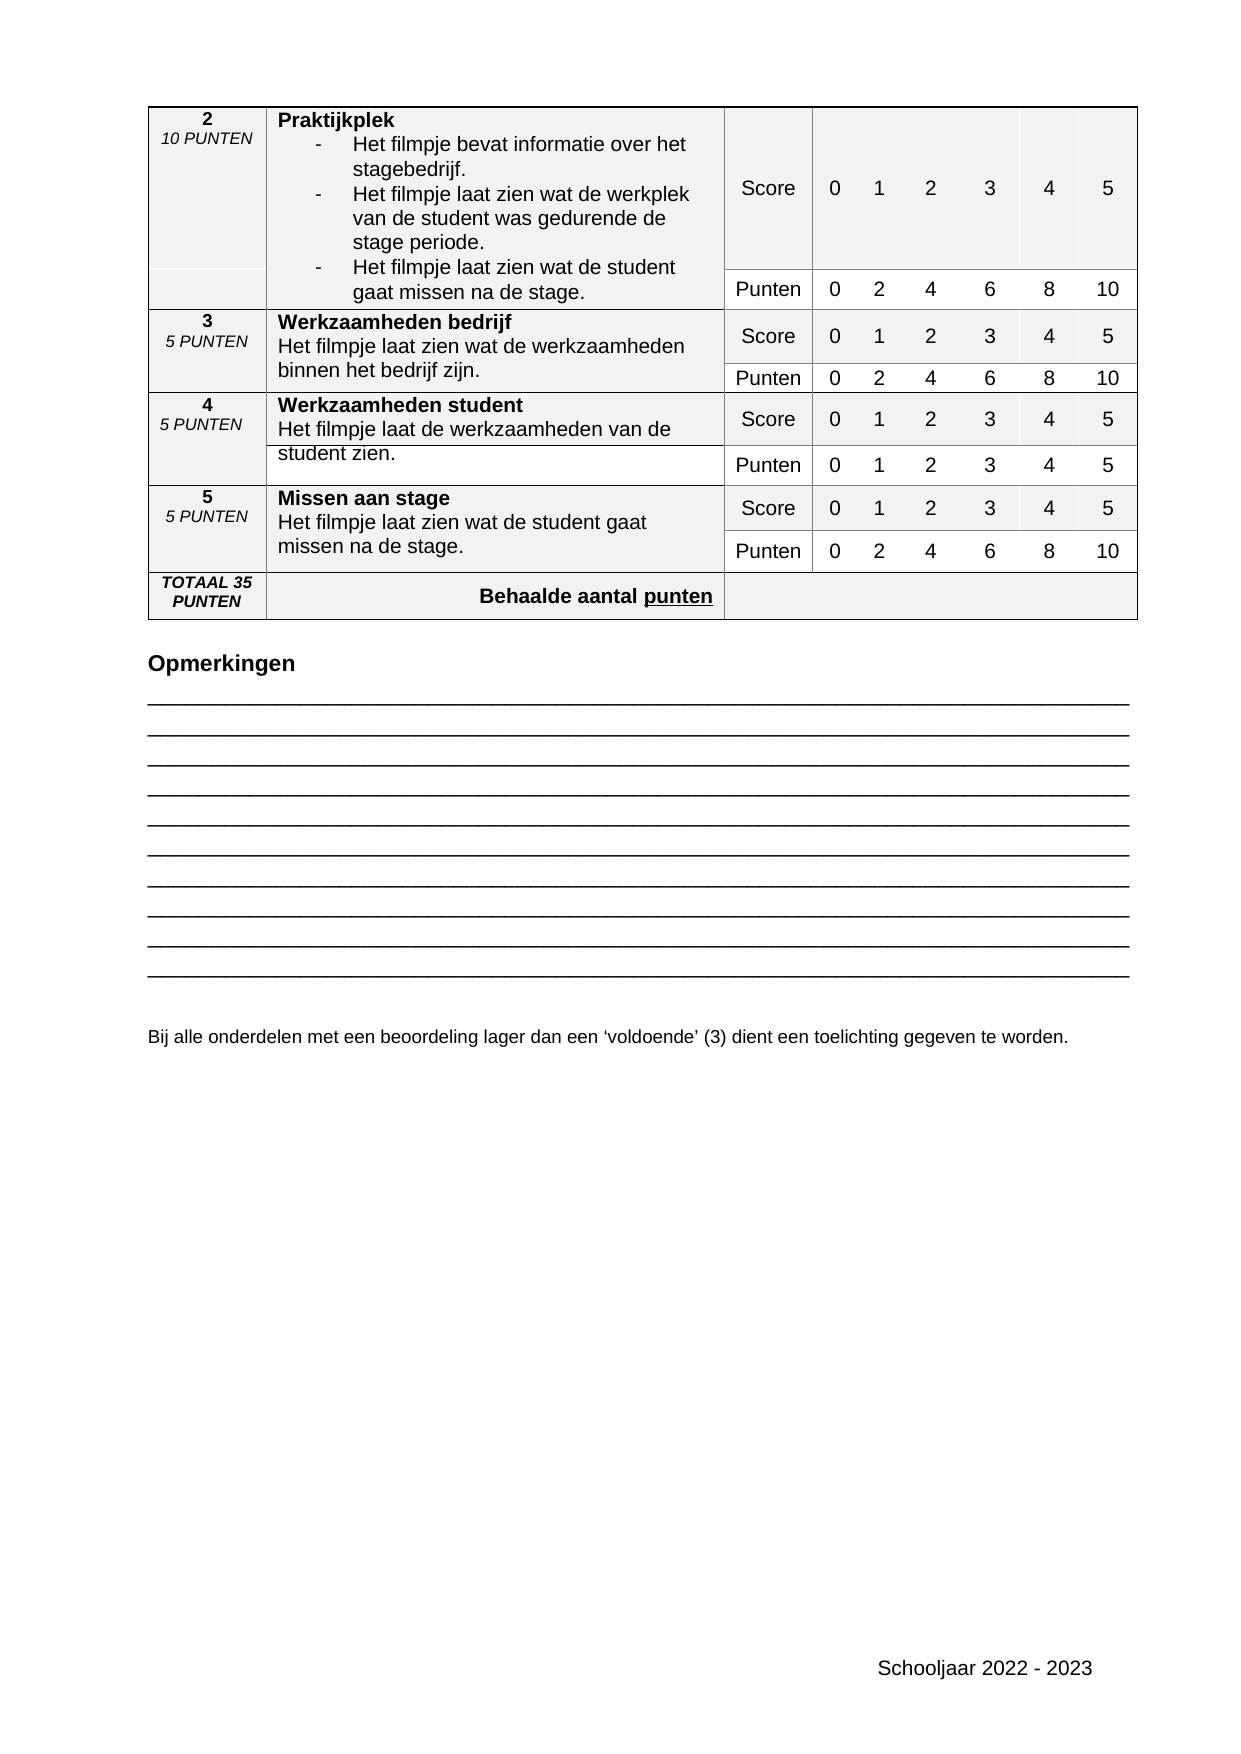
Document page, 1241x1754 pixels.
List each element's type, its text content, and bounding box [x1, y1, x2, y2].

table_cell 5 [1079, 108, 1137, 268]
table_cell 8 [1020, 270, 1078, 309]
table_cell 10 [1079, 270, 1137, 309]
table_cell 2 [857, 270, 901, 309]
table_cell 0 [813, 108, 857, 268]
text Opmerkingen [148, 650, 1137, 677]
table_cell 1 [857, 393, 901, 445]
table_cell 2 10 punten [149, 108, 266, 268]
table_cell Totaal 35 punten [149, 573, 266, 619]
table_cell Score [725, 310, 812, 363]
table_cell 2 [857, 364, 901, 392]
table_cell Score [725, 486, 812, 530]
table_cell 5 [1079, 393, 1137, 445]
table_cell Missen aan stage Het filmpje laat zien wat de student gaat missen na de stage. [267, 486, 724, 572]
table_cell 2 [901, 486, 960, 530]
table_cell Punten [725, 531, 812, 572]
table_cell 6 [960, 364, 1019, 392]
table_cell 4 [901, 270, 960, 309]
table_cell 0 [813, 270, 857, 309]
text __________________________________________________________________________________________________________________________________________________________________________________________________________________________________________________________________________________________________________________________________________________________________________________________________________________________________________________________________________________________________________________________________________________________________________________________________________________________________________________________________________________________________________________________________________________________________________________________________ [148, 680, 1137, 979]
table_cell 8 [1020, 364, 1078, 392]
table_cell 3 [960, 393, 1019, 445]
table_cell 0 [813, 364, 857, 392]
table_cell 1 [857, 108, 901, 268]
table_cell 10 [1079, 364, 1137, 392]
table_cell Behaalde aantal punten [267, 573, 724, 619]
table_cell 4 [1020, 486, 1078, 530]
table_cell 6 [960, 270, 1019, 309]
table_cell 5 [1079, 446, 1137, 484]
table_cell 0 [813, 531, 857, 572]
table_cell 1 [857, 446, 901, 484]
table_cell Werkzaamheden bedrijf Het filmpje laat zien wat de werkzaamheden binnen het bedrijf zijn. [267, 310, 724, 392]
table_cell 0 [813, 446, 857, 484]
table_cell 4 [901, 364, 960, 392]
table_cell Score [725, 108, 812, 268]
table_cell 10 [1079, 531, 1137, 572]
table_cell 3 5 Punten [149, 310, 266, 392]
table_cell 2 [901, 108, 960, 268]
table_cell 5 [1079, 310, 1137, 363]
table_cell 3 [960, 486, 1019, 530]
table_cell Punten [725, 364, 812, 392]
table_cell 5 5 Punten [149, 486, 266, 572]
table_cell Score [725, 393, 812, 445]
table_cell 5 [1079, 486, 1137, 530]
table_cell 3 [960, 446, 1019, 484]
table_cell 4 [1020, 310, 1078, 363]
table_cell Praktijkplek Het filmpje bevat informatie over het stagebedrijf. Het filmpje laat zien wat de werkplek van de student was gedurende de stage periode. Het filmpje laat zien wat de student gaat missen na de stage. [267, 108, 724, 309]
table_cell 3 [960, 310, 1019, 363]
table_cell 4 [1020, 108, 1078, 268]
table_cell 1 [857, 310, 901, 363]
table_cell 4 [1020, 446, 1078, 484]
table_cell 4 5 Punten [149, 393, 266, 445]
table_cell [149, 269, 266, 309]
text Bij alle onderdelen met een beoordeling lager dan een ‘voldoende’ (3) dient een toelichting gegeven te worden. [148, 1026, 1137, 1047]
table_cell 0 [813, 310, 857, 363]
table_cell 0 [813, 486, 857, 530]
table_cell 8 [1020, 531, 1078, 572]
table_cell 3 [960, 108, 1019, 268]
table_cell 6 [960, 531, 1019, 572]
table_cell Punten [725, 446, 812, 484]
table_cell Punten [725, 270, 812, 309]
table_cell 1 [857, 486, 901, 530]
table_cell 2 [901, 446, 960, 484]
table_cell 2 [857, 531, 901, 572]
table_cell 2 [901, 310, 960, 363]
table_cell [149, 445, 266, 484]
table_cell 2 [901, 393, 960, 445]
table_cell Werkzaamheden student Het filmpje laat de werkzaamheden van de student zien. [267, 393, 724, 445]
table_cell [725, 573, 1137, 619]
table_cell 0 [813, 393, 857, 445]
table_cell 4 [1020, 393, 1078, 445]
table_cell 4 [901, 531, 960, 572]
